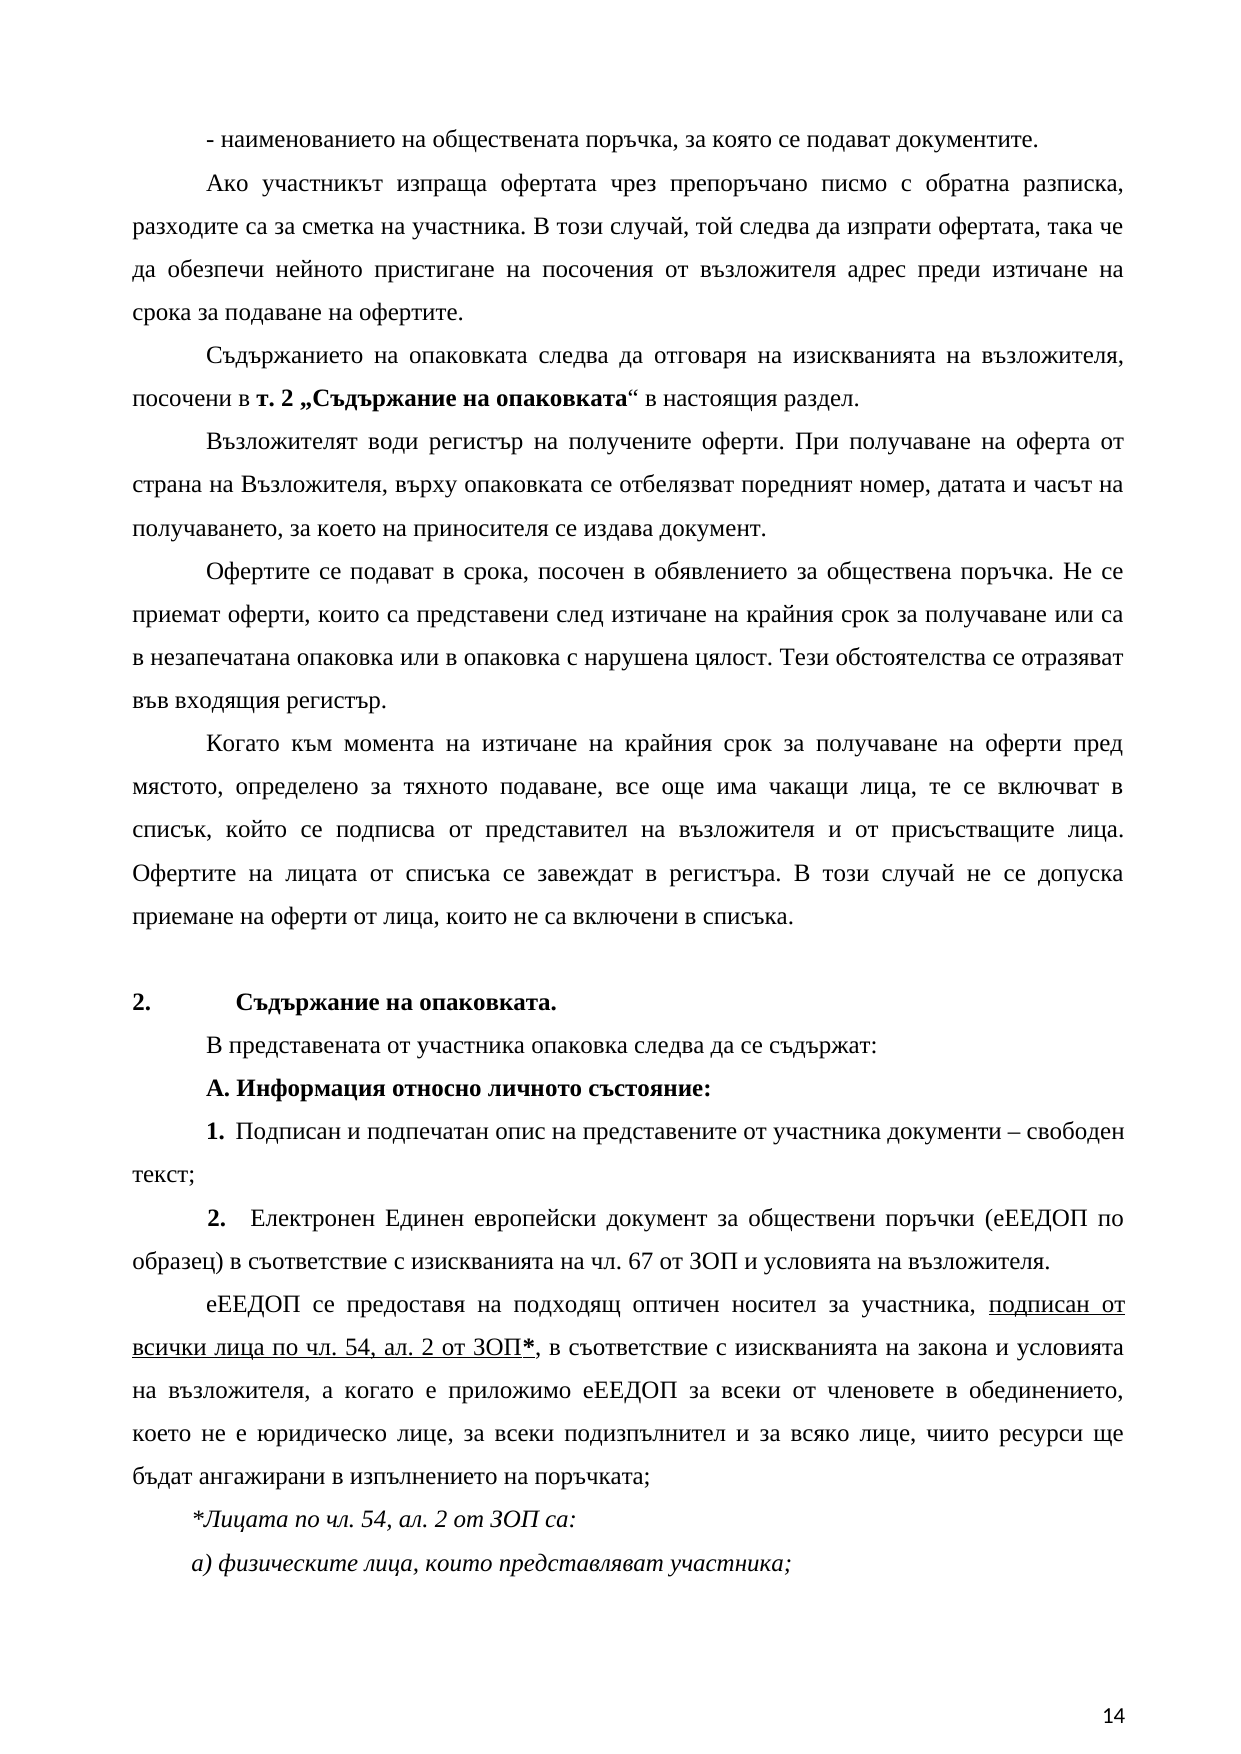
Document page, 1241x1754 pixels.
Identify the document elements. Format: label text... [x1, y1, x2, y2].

text В представената от участника опаковка следва да се съдържат: [206, 1030, 1125, 1059]
text Ако участникът изпраща офертата чрез препоръчано писмо с обратна разписка, разходите са за сметка на участника. В този случай, той следва да изпрати офертата, така че да обезпечи нейното пристигане на посочения от възложителя адрес преди изтичане на срока за подаване на офертите. [132, 168, 1125, 326]
text Съдържанието на опаковката следва да отговаря на изискванията на възложителя, посочени в т. 2 „Съдържание на опаковката“ в настоящия раздел. [132, 340, 1125, 412]
text а) физическите лица, които представляват участника; [132, 1548, 1125, 1576]
text еЕЕДОП се предоставя на подходящ оптичен носител за участника, подписан от всички лица по чл. 54, ал. 2 от ЗОП*, в съответствие с изискванията на закона и условията на възложителя, а когато е приложимо еЕЕДОП за всеки от членовете в обединението, което не е юридическо лице, за всеки подизпълнител и за всяко лице, чиито ресурси ще бъдат ангажирани в изпълнението на поръчката; [132, 1289, 1125, 1490]
text Възложителят води регистър на получените оферти. При получаване на оферта от страна на Възложителя, върху опаковката се отбелязват поредният номер, датата и часът на получаването, за което на приносителя се издава документ. [132, 426, 1125, 541]
text Когато към момента на изтичане на крайния срок за получаване на оферти пред мястото, определено за тяхното подаване, все още има чакащи лица, те се включват в списък, който се подписва от представител на възложителя и от присъстващите лица. Офертите на лицата от списъка се завеждат в регистъра. В този случай не се допуска приемане на оферти от лица, които не са включени в списъка. [132, 728, 1125, 929]
text *Лицата по чл. 54, ал. 2 от ЗОП са: [132, 1504, 1125, 1533]
subtitle Съдържание на опаковката. [132, 987, 1125, 1016]
text А. Информация относно личното състояние: [206, 1073, 1125, 1102]
list наименованието на обществената поръчка, за която се подават документите. [132, 124, 1125, 153]
list Подписан и подпечатан опис на представените от участника документи – свободен текст; [132, 1116, 1125, 1188]
list Електронен Единен европейски документ за обществени поръчки (еЕЕДОП по образец) в съответствие с изискванията на чл. 67 от ЗОП и условията на възложителя. [132, 1203, 1125, 1274]
text Офертите се подават в срока, посочен в обявлението за обществена поръчка. Не се приемат оферти, които са представени след изтичане на крайния срок за получаване или са в незапечатана опаковка или в опаковка с нарушена цялост. Тези обстоятелства се отразяват във входящия регистър. [132, 556, 1125, 714]
